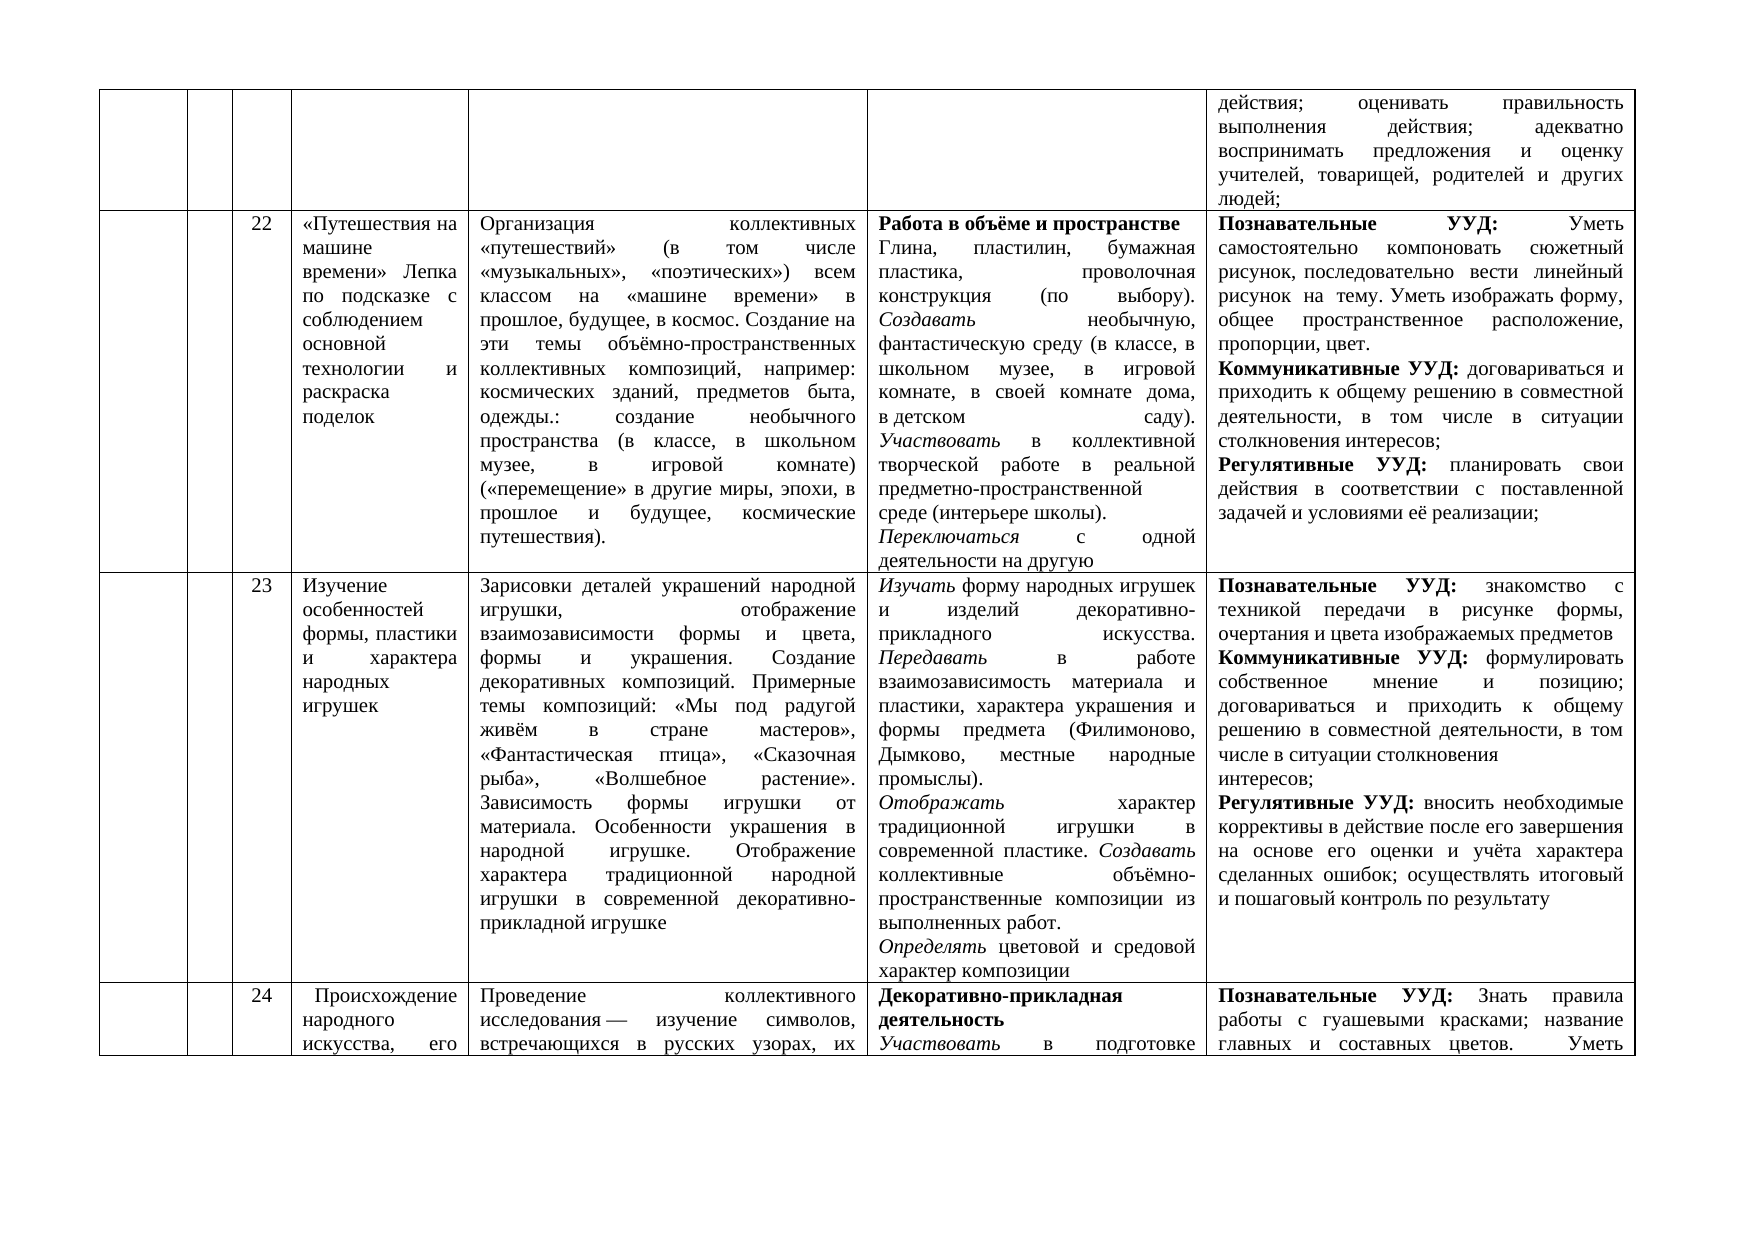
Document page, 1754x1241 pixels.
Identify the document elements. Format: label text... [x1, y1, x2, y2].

table_cell [188, 90, 232, 210]
table_cell [188, 983, 232, 1055]
table_cell Работа в объёме и пространстве Глина, пластилин, бумажная пластика, проволочная конструкция (по выбору). Создавать необычную, фантастическую среду (в классе, в школьном музее, в игровой комнате, в своей комнате дома, в детском саду). Участвовать в коллективной творческой работе в реальной предметно-пространственной среде (интерьере школы). Переключаться с одной деятельности на другую [868, 211, 1206, 572]
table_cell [1207, 90, 1634, 210]
table_cell 23 [233, 573, 291, 982]
table_cell Изучать форму народных игрушек и изделий декоративно-прикладного искусства. Передавать в работе взаимозависимость материала и пластики, характера украшения и формы предмета (Филимоново, Дымково, местные народные промыслы). Отображать характер традиционной игрушки в современной пластике. Создавать коллективные объёмно-пространственные композиции из выполненных работ. Определять цветовой и средовой характер композиции [868, 573, 1206, 982]
table_cell 21 [233, 90, 291, 210]
table_cell [100, 211, 187, 572]
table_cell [292, 90, 468, 210]
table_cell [1207, 983, 1634, 1055]
table_cell Познавательные УУД: Уметь самостоятельно компоновать сюжетный рисунок, последовательно вести линейный рисунок на тему. Уметь изображать форму, общее пространственное расположение, пропорции, цвет. Коммуникативные УУД: договариваться и приходить к общему решению в совместной деятельности, в том числе в ситуации столкновения интересов; Регулятивные УУД: планировать свои действия в соответствии с поставленной задачей и условиями её реализации; [1207, 211, 1634, 572]
table_cell «Путешествия на машине времени» Лепка по подсказке с соблюдением основной технологии и раскраска поделок [292, 211, 468, 572]
table_cell 22 [233, 211, 291, 572]
table_cell [100, 90, 187, 210]
table_cell [100, 983, 187, 1055]
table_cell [868, 90, 1206, 210]
table_cell [188, 211, 232, 572]
table_cell [188, 573, 232, 982]
table_cell Организация коллективных «путешествий» (в том числе «музыкальных», «поэтических») всем классом на «машине времени» в прошлое, будущее, в космос. Создание на эти темы объёмно-пространственных коллективных композиций, например: космических зданий, предметов быта, одежды.: создание необычного пространства (в классе, в школьном музее, в игровой комнате) («перемещение» в другие миры, эпохи, в прошлое и будущее, космические путешествия). [469, 211, 867, 572]
table_cell Познавательные УУД: знакомство с техникой передачи в рисунке формы, очертания и цвета изображаемых предметов Коммуникативные УУД: формулировать собственное мнение и позицию; договариваться и приходить к общему решению в совместной деятельности, в том числе в ситуации столкновения интересов; Регулятивные УУД: вносить необходимые коррективы в действие после его завершения на основе его оценки и учёта характера сделанных ошибок; осуществлять итоговый и пошаговый контроль по результату [1207, 573, 1634, 982]
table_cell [469, 983, 867, 1055]
table_cell Изучение особенностей формы, пластики и характера народных игрушек [292, 573, 468, 982]
table_cell 24 [233, 983, 291, 1055]
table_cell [469, 90, 867, 210]
table_cell Зарисовки деталей украшений народной игрушки, отображение взаимозависимости формы и цвета, формы и украшения. Создание декоративных композиций. Примерные темы композиций: «Мы под радугой живём в стране мастеров», «Фантастическая птица», «Сказочная рыба», «Волшебное растение». Зависимость формы игрушки от материала. Особенности украшения в народной игрушке. Отображение характера традиционной народной игрушки в современной декоративно-прикладной игрушке [469, 573, 867, 982]
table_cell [868, 983, 1206, 1055]
table_cell [100, 573, 187, 982]
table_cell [292, 983, 468, 1055]
